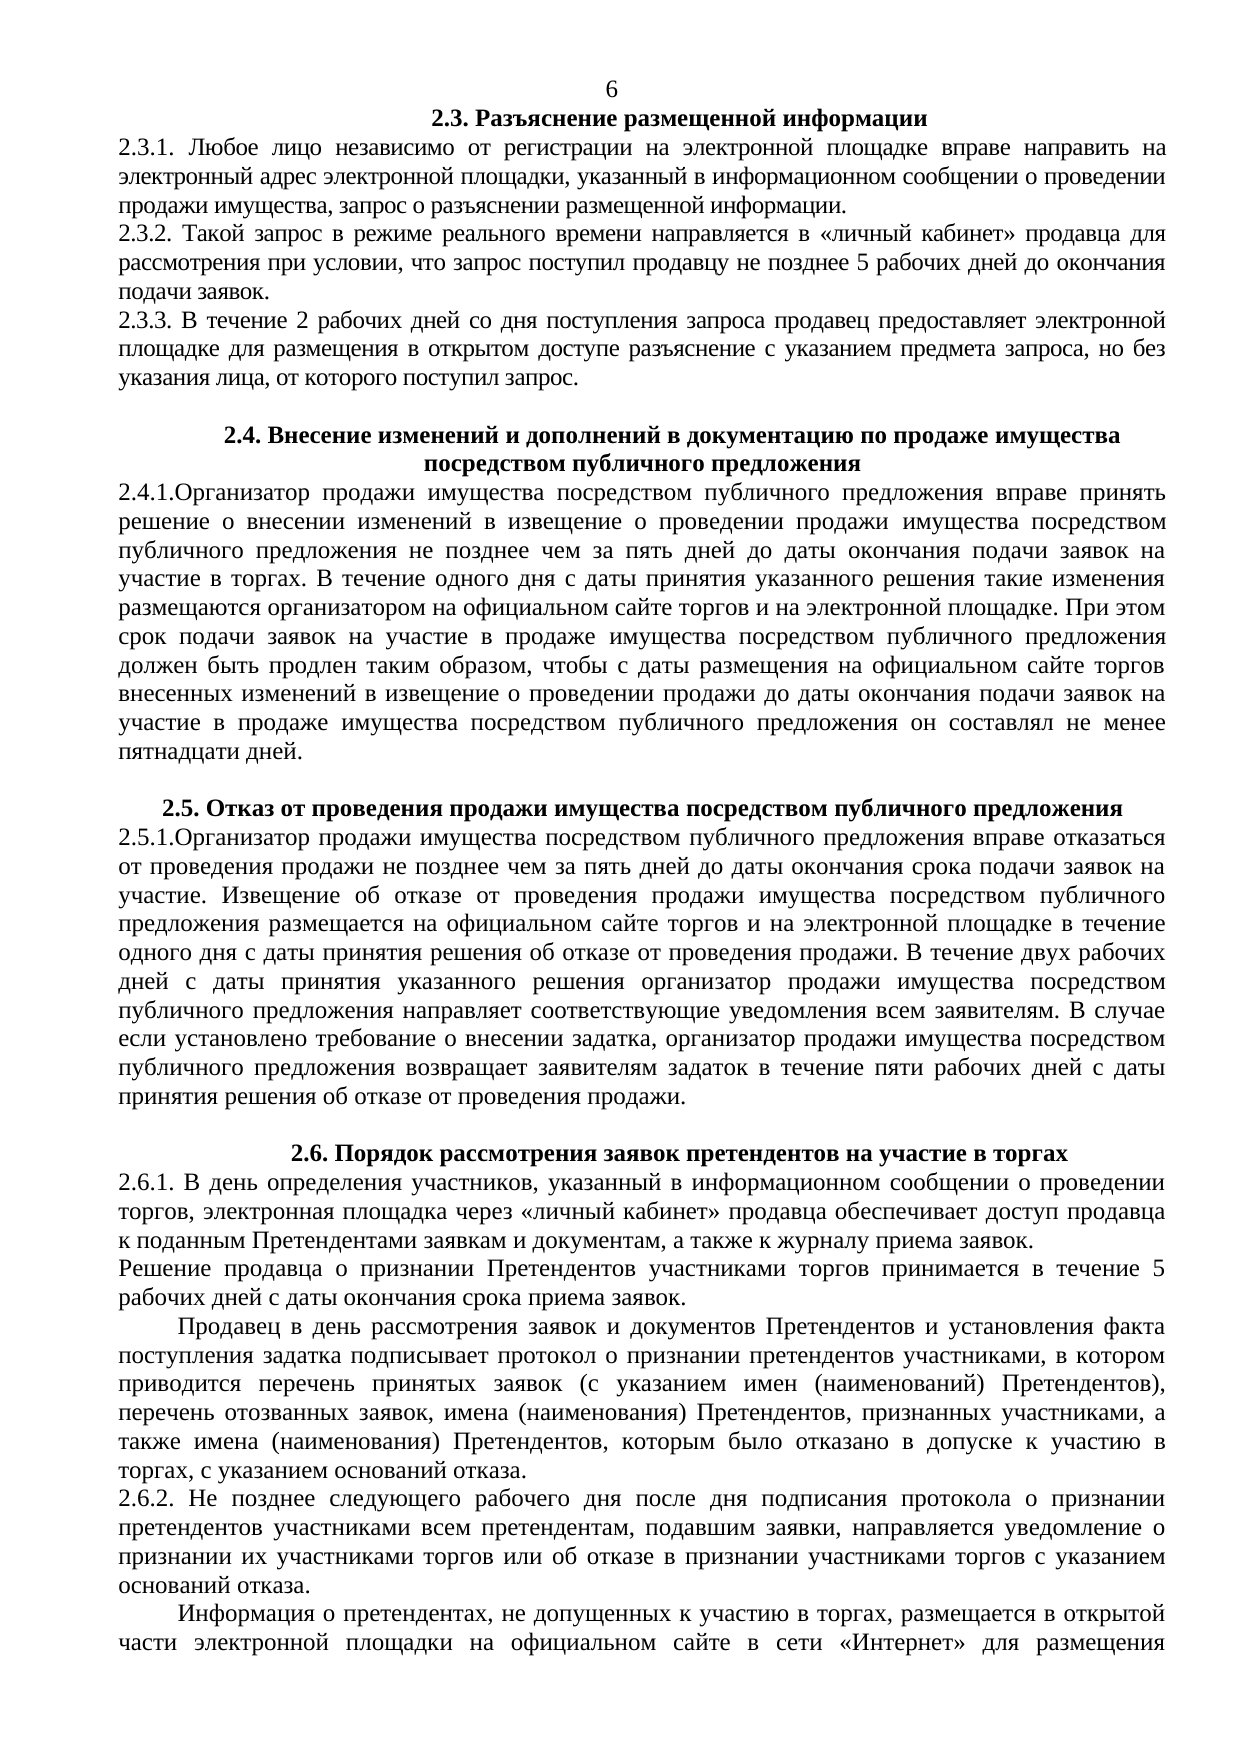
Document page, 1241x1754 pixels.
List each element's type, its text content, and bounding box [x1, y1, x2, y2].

text Решение продавца о признании Претендентов участниками торгов принимается в течение 5 рабочих дней с даты окончания срока приема заявок. [118, 1253, 1167, 1311]
text 2.3.3. В течение 2 рабочих дней со дня поступления запроса продавец предоставляет электронной площадке для размещения в открытом доступе разъяснение с указанием предмета запроса, но без указания лица, от которого поступил запрос. [118, 305, 1167, 391]
text 2.4. Внесение изменений и дополнений в документацию по продаже имущества посредством публичного предложения [118, 420, 1167, 477]
text 2.5.1.Организатор продажи имущества посредством публичного предложения вправе отказаться от проведения продажи не позднее чем за пять дней до даты окончания срока подачи заявок на участие. Извещение об отказе от проведения продажи имущества посредством публичного предложения размещается на официальном сайте торгов и на электронной площадке в течение одного дня с даты принятия решения об отказе от проведения продажи. В течение двух рабочих дней с даты принятия указанного решения организатор продажи имущества посредством публичного предложения направляет соответствующие уведомления всем заявителям. В случае если установлено требование о внесении задатка, организатор продажи имущества посредством публичного предложения возвращает заявителям задаток в течение пяти рабочих дней с даты принятия решения об отказе от проведения продажи. [118, 822, 1167, 1110]
text 2.6.2. Не позднее следующего рабочего дня после дня подписания протокола о признании претендентов участниками всем претендентам, подавшим заявки, направляется уведомление о признании их участниками торгов или об отказе в признании участниками торгов с указанием оснований отказа. [118, 1483, 1167, 1598]
text 2.5. Отказ от проведения продажи имущества посредством публичного предложения [118, 793, 1167, 822]
text 2.6. Порядок рассмотрения заявок претендентов на участие в торгах [118, 1138, 1167, 1167]
text 2.4.1.Организатор продажи имущества посредством публичного предложения вправе принять решение о внесении изменений в извещение о проведении продажи имущества посредством публичного предложения не позднее чем за пять дней до даты окончания подачи заявок на участие в торгах. В течение одного дня с даты принятия указанного решения такие изменения размещаются организатором на официальном сайте торгов и на электронной площадке. При этом срок подачи заявок на участие в продаже имущества посредством публичного предложения должен быть продлен таким образом, чтобы с даты размещения на официальном сайте торгов внесенных изменений в извещение о проведении продажи до даты окончания подачи заявок на участие в продаже имущества посредством публичного предложения он составлял не менее пятнадцати дней. [118, 477, 1167, 765]
text 2.3. Разъяснение размещенной информации [118, 103, 1167, 132]
text 2.3.2. Такой запрос в режиме реального времени направляется в «личный кабинет» продавца для рассмотрения при условии, что запрос поступил продавцу не позднее 5 рабочих дней до окончания подачи заявок. [118, 218, 1167, 305]
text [118, 1598, 1167, 1656]
text 2.3.1. Любое лицо независимо от регистрации на электронной площадке вправе направить на электронный адрес электронной площадки, указанный в информационном сообщении о проведении продажи имущества, запрос о разъяснении размещенной информации. [118, 132, 1167, 218]
text Продавец в день рассмотрения заявок и документов Претендентов и установления факта поступления задатка подписывает протокол о признании претендентов участниками, в котором приводится перечень принятых заявок (с указанием имен (наименований) Претендентов), перечень отозванных заявок, имена (наименования) Претендентов, признанных участниками, а также имена (наименования) Претендентов, которым было отказано в допуске к участию в торгах, с указанием оснований отказа. [118, 1311, 1167, 1483]
text 2.6.1. В день определения участников, указанный в информационном сообщении о проведении торгов, электронная площадка через «личный кабинет» продавца обеспечивает доступ продавца к поданным Претендентами заявкам и документам, а также к журналу приема заявок. [118, 1167, 1167, 1253]
